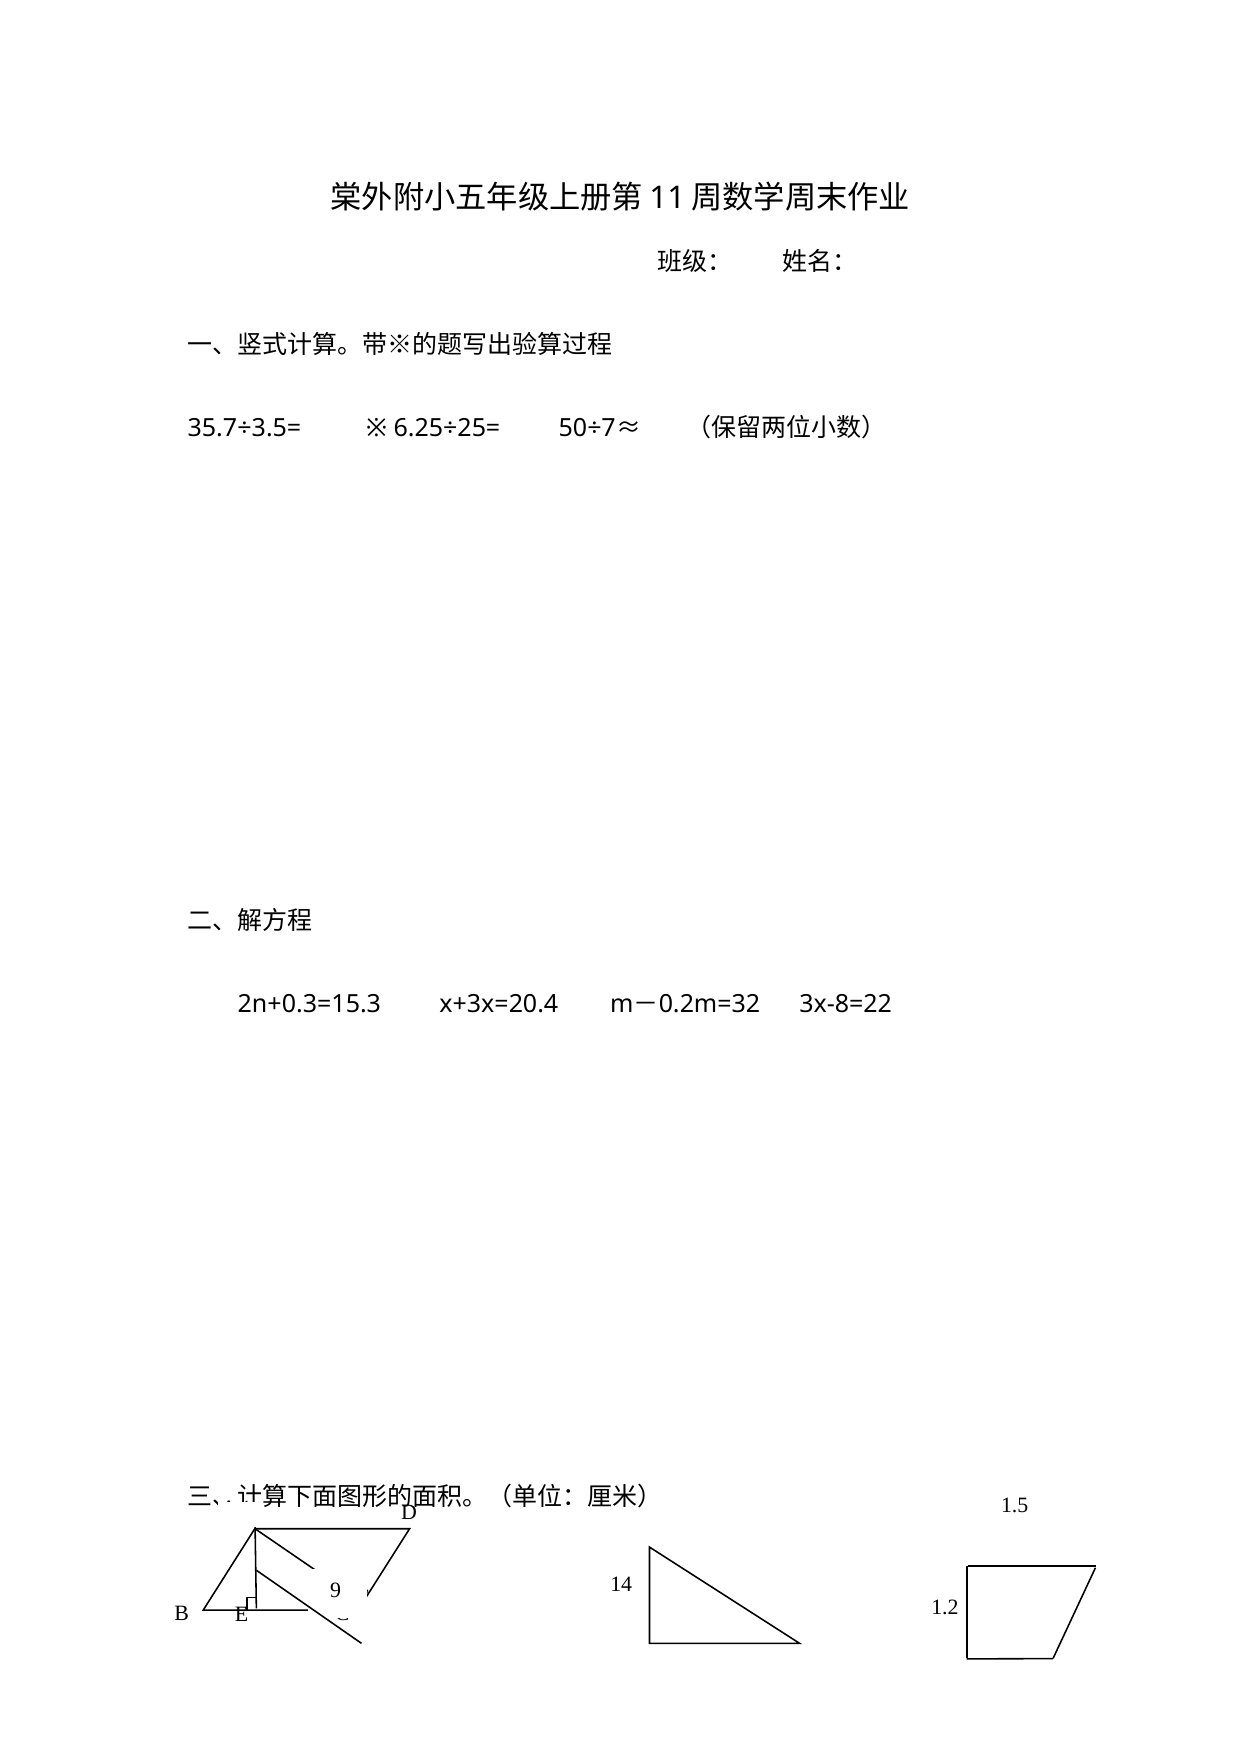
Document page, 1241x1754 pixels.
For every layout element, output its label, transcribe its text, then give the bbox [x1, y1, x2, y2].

text 棠外附小五年级上册第11周数学周末作业 [187, 162, 1053, 227]
text 一、竖式计算。带※的题写出验算过程 [187, 310, 1053, 375]
text 2n+0.3=15.3 x+3x=20.4 m－0.2m=32 3x-8=22 [187, 969, 1053, 1034]
text 二、解方程 [187, 886, 1053, 951]
text 三、计算下面图形的面积。（单位：厘米） [187, 1462, 1053, 1527]
text 35.7÷3.5= ※ 6.25÷25= 50÷7≈ （保留两位小数） [187, 393, 1053, 458]
text 班级： 姓名： [187, 227, 1053, 292]
